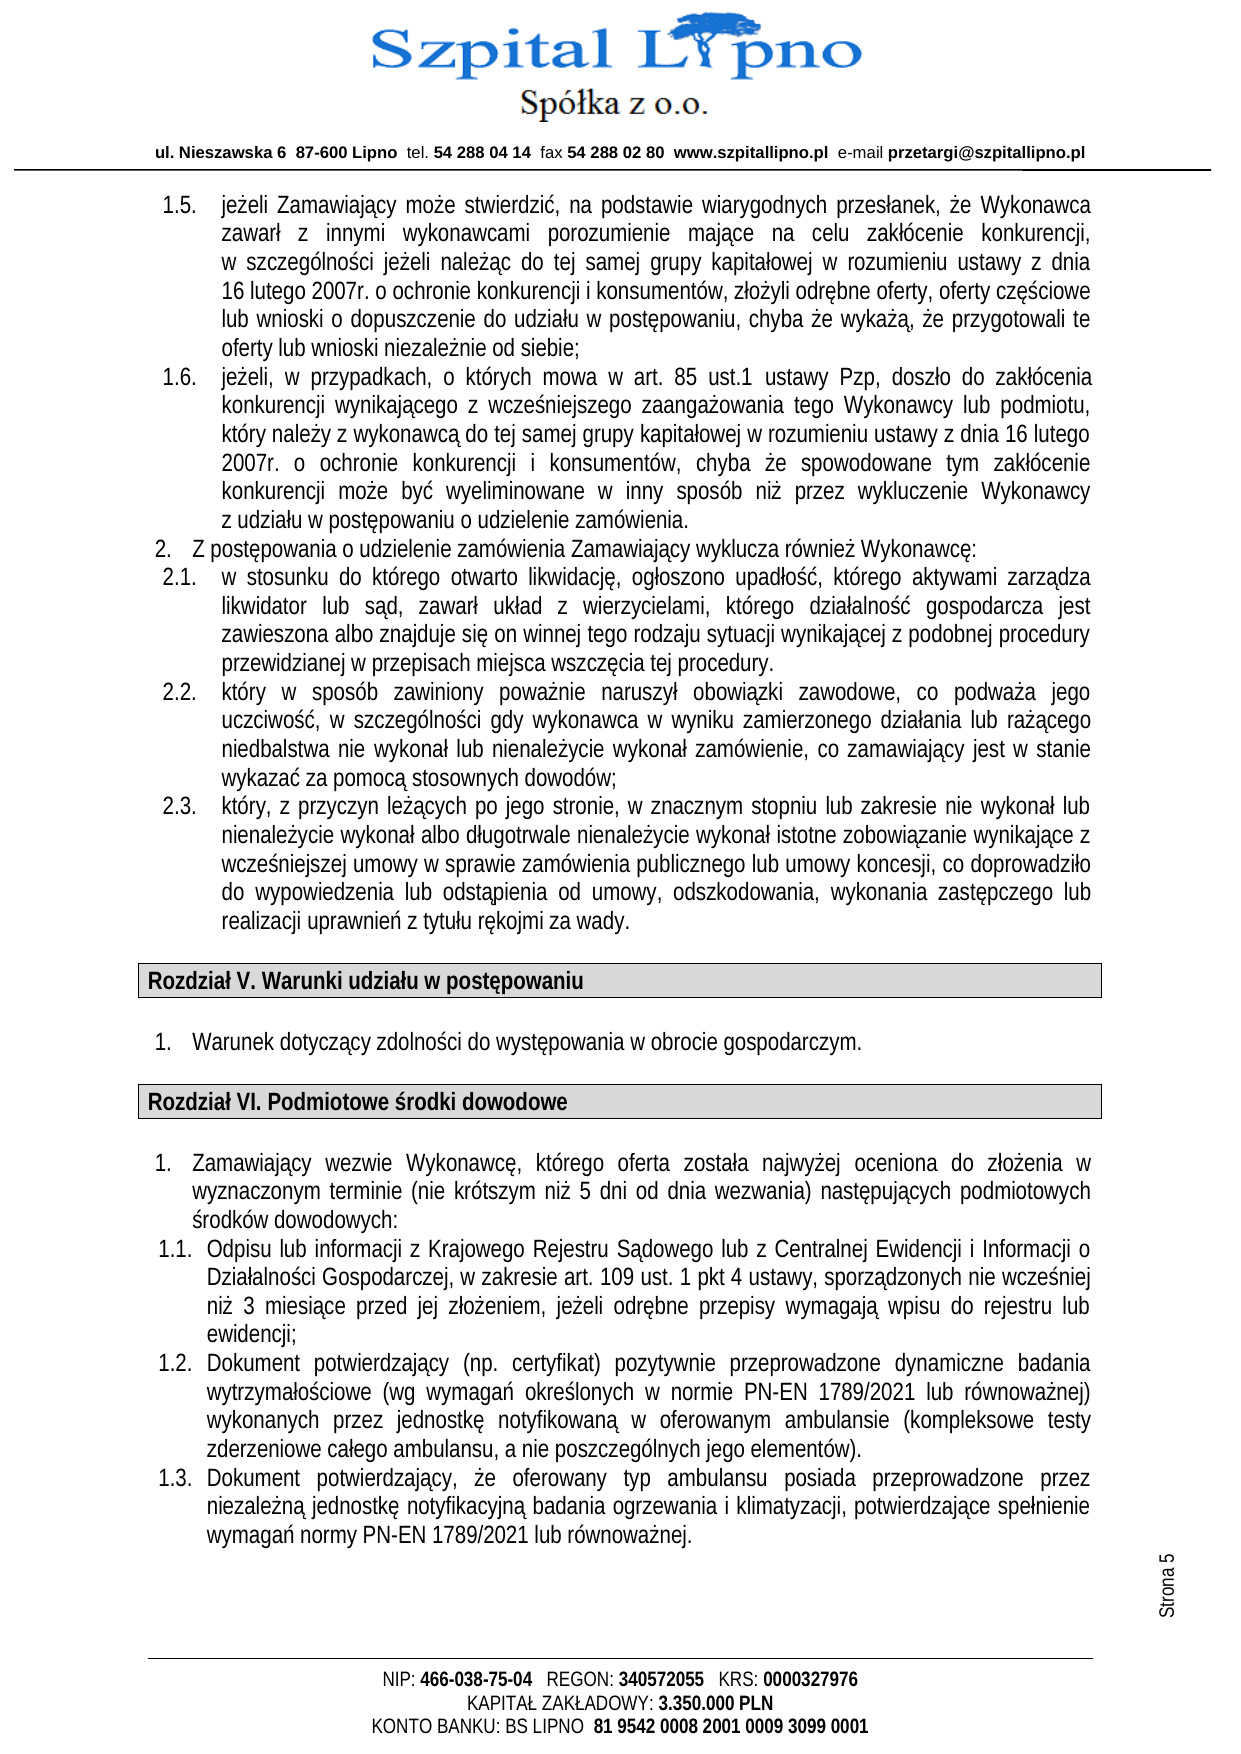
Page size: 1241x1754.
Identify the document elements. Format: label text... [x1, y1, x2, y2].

text Rozdział VI. Podmiotowe środki dowodowe [139, 1085, 1101, 1118]
list Odpisu lub informacji z Krajowego Rejestru Sądowego lub z Centralnej Ewidencji i Informacji o Działalności Gospodarczej, w zakresie art. 109 ust. 1 pkt 4 ustawy, sporządzonych nie wcześniej niż 3 miesiące przed jej złożeniem, jeżeli odrębne przepisy wymagają wpisu do rejestru lub ewidencji; [158, 1233, 1093, 1348]
list Dokument potwierdzający, że oferowany typ ambulansu posiada przeprowadzone przez niezależną jednostkę notyfikacyjną badania ogrzewania i klimatyzacji, potwierdzające spełnienie wymagań normy PN-EN 1789/2021 lub równoważnej. [158, 1463, 1093, 1549]
list Z postępowania o udzielenie zamówienia Zamawiający wyklucza również Wykonawcę: [154, 533, 1093, 562]
list który w sposób zawiniony poważnie naruszył obowiązki zawodowe, co podważa jego uczciwość, w szczególności gdy wykonawca w wyniku zamierzonego działania lub rażącego niedbalstwa nie wykonał lub nienależycie wykonał zamówienie, co zamawiający jest w stanie wykazać za pomocą stosownych dowodów; [162, 677, 1093, 791]
list jeżeli, w przypadkach, o których mowa w art. 85 ust.1 ustawy Pzp, doszło do zakłócenia konkurencji wynikającego z wcześniejszego zaangażowania tego Wykonawcy lub podmiotu, który należy z wykonawcą do tej samej grupy kapitałowej w rozumieniu ustawy z dnia 16 lutego 2007r. o ochronie konkurencji i konsumentów, chyba że spowodowane tym zakłócenie konkurencji może być wyeliminowane w inny sposób niż przez wykluczenie Wykonawcy z udziału w postępowaniu o udzielenie zamówienia. [162, 362, 1093, 533]
list Zamawiający wezwie Wykonawcę, którego oferta została najwyżej oceniona do złożenia w wyznaczonym terminie (nie krótszym niż 5 dni od dnia wezwania) następujących podmiotowych środków dowodowych: [154, 1148, 1093, 1233]
text Rozdział V. Warunki udziału w postępowaniu [139, 964, 1101, 997]
list jeżeli Zamawiający może stwierdzić, na podstawie wiarygodnych przesłanek, że Wykonawca zawarł z innymi wykonawcami porozumienie mające na celu zakłócenie konkurencji, w szczególności jeżeli należąc do tej samej grupy kapitałowej w rozumieniu ustawy z dnia 16 lutego 2007r. o ochronie konkurencji i konsumentów, złożyli odrębne oferty, oferty częściowe lub wnioski o dopuszczenie do udziału w postępowaniu, chyba że wykażą, że przygotowali te oferty lub wnioski niezależnie od siebie; [162, 190, 1093, 362]
list Warunek dotyczący zdolności do występowania w obrocie gospodarczym. [154, 1027, 1093, 1055]
list który, z przyczyn leżących po jego stronie, w znacznym stopniu lub zakresie nie wykonał lub nienależycie wykonał albo długotrwale nienależycie wykonał istotne zobowiązanie wynikające z wcześniejszej umowy w sprawie zamówienia publicznego lub umowy koncesji, co doprowadziło do wypowiedzenia lub odstąpienia od umowy, odszkodowania, wykonania zastępczego lub realizacji uprawnień z tytułu rękojmi za wady. [162, 791, 1093, 934]
list Dokument potwierdzający (np. certyfikat) pozytywnie przeprowadzone dynamiczne badania wytrzymałościowe (wg wymagań określonych w normie PN-EN 1789/2021 lub równoważnej) wykonanych przez jednostkę notyfikowaną w oferowanym ambulansie (kompleksowe testy zderzeniowe całego ambulansu, a nie poszczególnych jego elementów). [158, 1348, 1093, 1463]
picture [261, 0, 943, 122]
list w stosunku do którego otwarto likwidację, ogłoszono upadłość, którego aktywami zarządza likwidator lub sąd, zawarł układ z wierzycielami, którego działalność gospodarcza jest zawieszona albo znajduje się on winnej tego rodzaju sytuacji wynikającej z podobnej procedury przewidzianej w przepisach miejsca wszczęcia tej procedury. [162, 562, 1093, 677]
